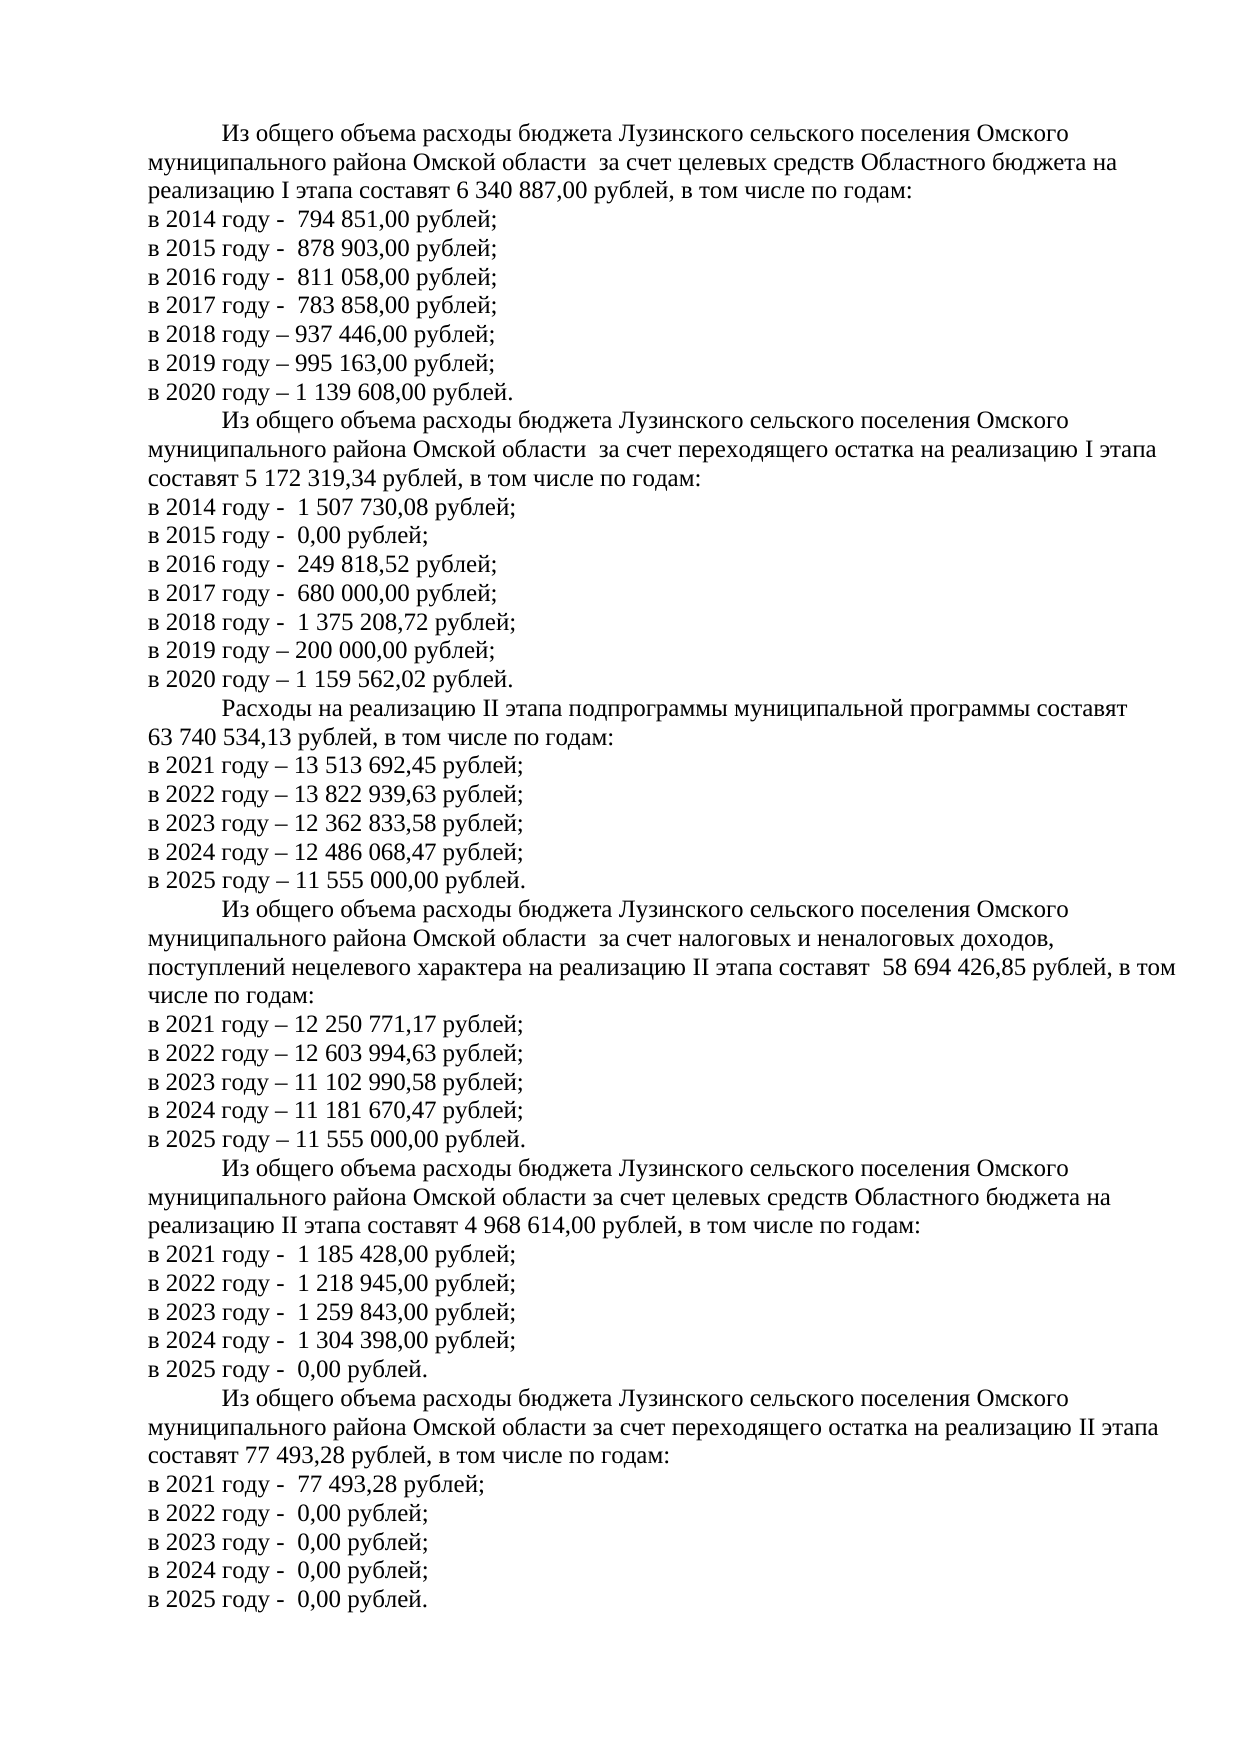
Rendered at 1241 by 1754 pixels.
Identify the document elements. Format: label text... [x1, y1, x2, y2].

text Из общего объема расходы бюджета Лузинского сельского поселения Омского муниципального района Омской области за счет целевых средств Областного бюджета на реализацию II этапа составят 4 968 614,00 рублей, в том числе по годам: [148, 1153, 1181, 1239]
text в 2015 году - 0,00 рублей; [148, 521, 1181, 549]
text в 2014 году - 794 851,00 рублей; [148, 204, 1181, 233]
text в 2021 году - 77 493,28 рублей; [148, 1469, 1181, 1498]
text в 2022 году – 13 822 939,63 рублей; [148, 779, 1181, 808]
text в 2016 году - 249 818,52 рублей; [148, 549, 1181, 578]
text в 2025 году – 11 555 000,00 рублей. [148, 1124, 1181, 1153]
text в 2024 году – 11 181 670,47 рублей; [148, 1096, 1181, 1124]
text в 2024 году - 1 304 398,00 рублей; [148, 1326, 1181, 1354]
text в 2018 году - 1 375 208,72 рублей; [148, 607, 1181, 636]
text в 2023 году - 1 259 843,00 рублей; [148, 1297, 1181, 1326]
text в 2021 году - 1 185 428,00 рублей; [148, 1239, 1181, 1268]
text в 2021 году – 12 250 771,17 рублей; [148, 1009, 1181, 1038]
text в 2023 году – 12 362 833,58 рублей; [148, 808, 1181, 837]
text в 2020 году – 1 139 608,00 рублей. [148, 377, 1181, 406]
text в 2023 году – 11 102 990,58 рублей; [148, 1067, 1181, 1096]
text Из общего объема расходы бюджета Лузинского сельского поселения Омского муниципального района Омской области за счет переходящего остатка на реализацию I этапа составят 5 172 319,34 рублей, в том числе по годам: [148, 406, 1181, 492]
text в 2017 году - 680 000,00 рублей; [148, 578, 1181, 607]
text Расходы на реализацию II этапа подпрограммы муниципальной программы составят 63 740 534,13 рублей, в том числе по годам: [148, 693, 1181, 751]
text Из общего объема расходы бюджета Лузинского сельского поселения Омского муниципального района Омской области за счет налоговых и неналоговых доходов, поступлений нецелевого характера на реализацию II этапа составят 58 694 426,85 рублей, в том числе по годам: [148, 894, 1181, 1009]
text в 2021 году – 13 513 692,45 рублей; [148, 751, 1181, 779]
text в 2024 году - 0,00 рублей; [148, 1556, 1181, 1584]
text в 2024 году – 12 486 068,47 рублей; [148, 837, 1181, 866]
text в 2019 году – 200 000,00 рублей; [148, 636, 1181, 664]
text в 2016 году - 811 058,00 рублей; [148, 262, 1181, 291]
text в 2025 году - 0,00 рублей. [148, 1354, 1181, 1383]
text в 2017 году - 783 858,00 рублей; [148, 291, 1181, 319]
text в 2018 году – 937 446,00 рублей; [148, 319, 1181, 348]
text в 2022 году - 1 218 945,00 рублей; [148, 1268, 1181, 1297]
text в 2025 году – 11 555 000,00 рублей. [148, 866, 1181, 894]
text в 2023 году - 0,00 рублей; [148, 1527, 1181, 1556]
text в 2015 году - 878 903,00 рублей; [148, 233, 1181, 262]
text в 2014 году - 1 507 730,08 рублей; [148, 492, 1181, 521]
text в 2025 году - 0,00 рублей. [148, 1584, 1181, 1613]
text в 2022 году - 0,00 рублей; [148, 1498, 1181, 1527]
text Из общего объема расходы бюджета Лузинского сельского поселения Омского муниципального района Омской области за счет целевых средств Областного бюджета на реализацию I этапа составят 6 340 887,00 рублей, в том числе по годам: [148, 118, 1181, 204]
text Из общего объема расходы бюджета Лузинского сельского поселения Омского муниципального района Омской области за счет переходящего остатка на реализацию II этапа составят 77 493,28 рублей, в том числе по годам: [148, 1383, 1181, 1469]
text в 2020 году – 1 159 562,02 рублей. [148, 664, 1181, 693]
text в 2022 году – 12 603 994,63 рублей; [148, 1038, 1181, 1067]
text в 2019 году – 995 163,00 рублей; [148, 348, 1181, 377]
